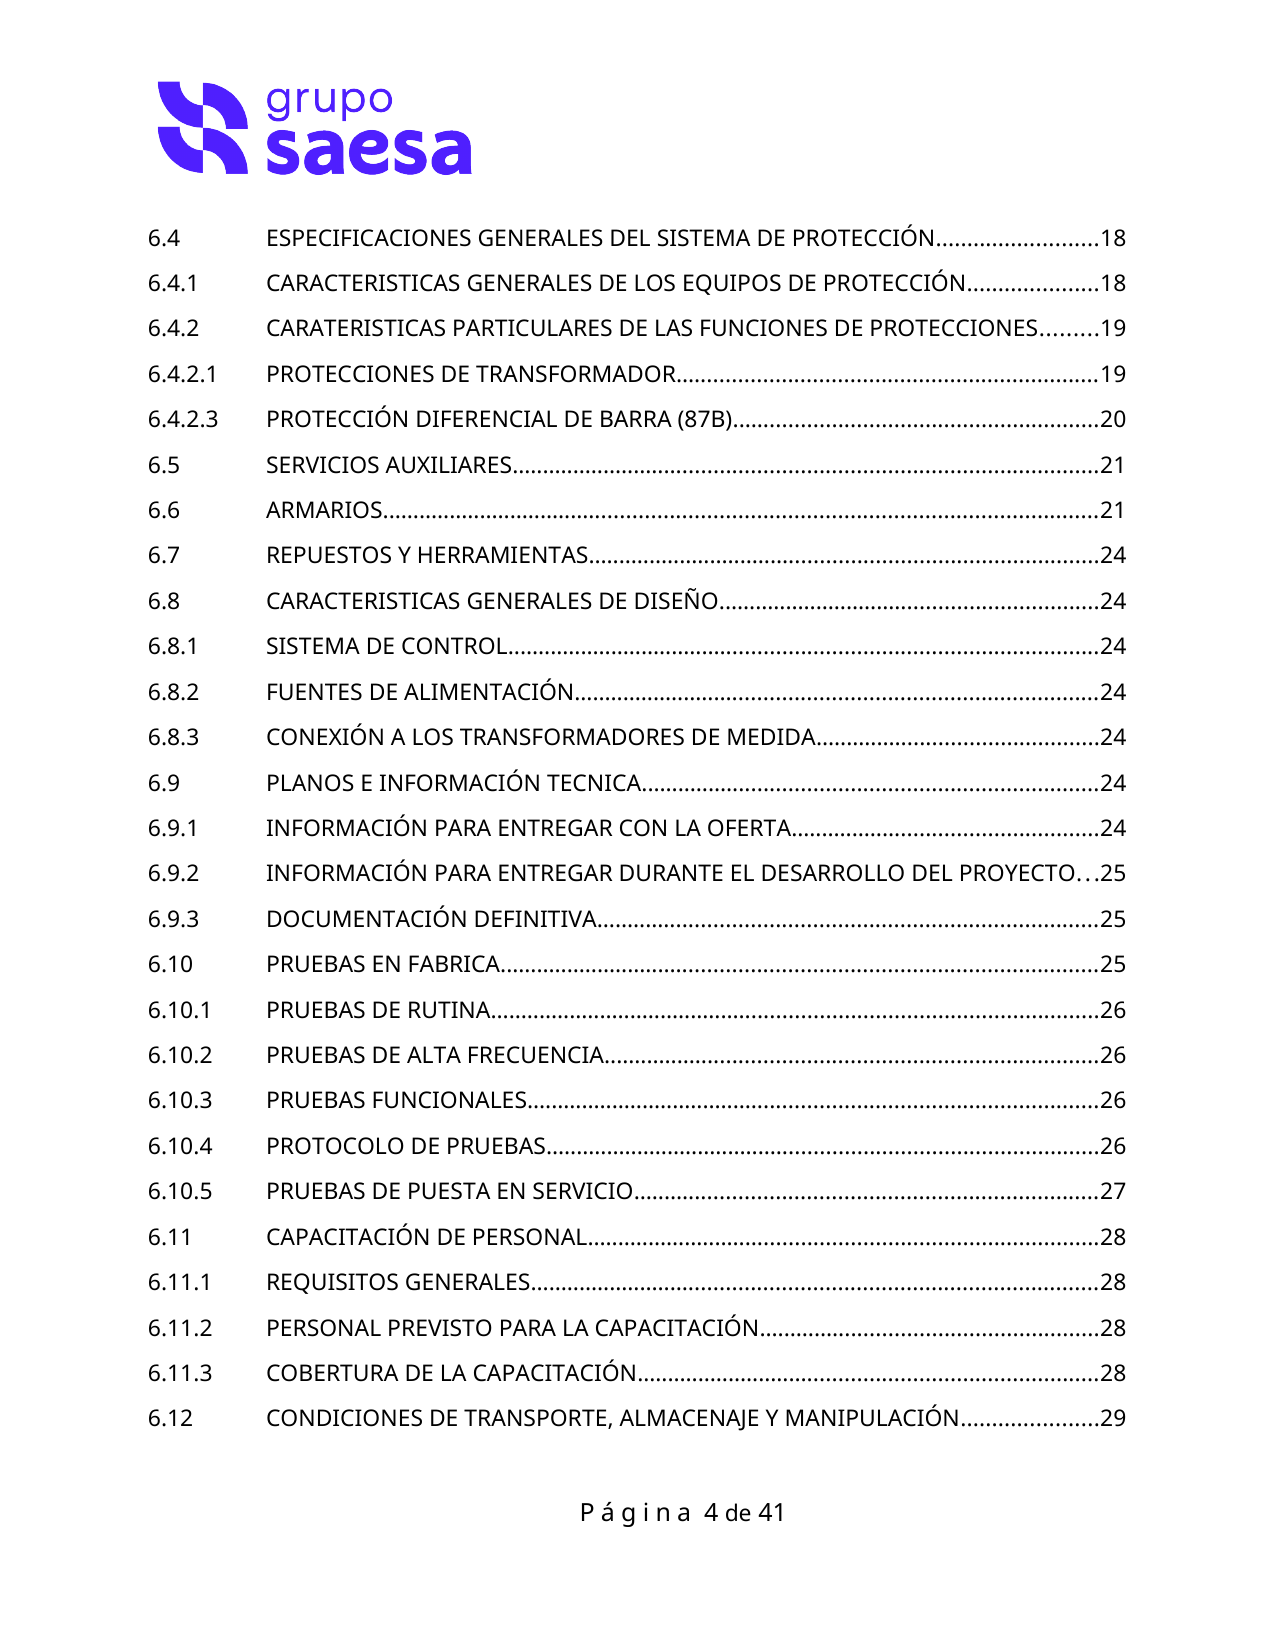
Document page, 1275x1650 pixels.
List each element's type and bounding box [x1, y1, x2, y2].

picture [147, 73, 481, 178]
